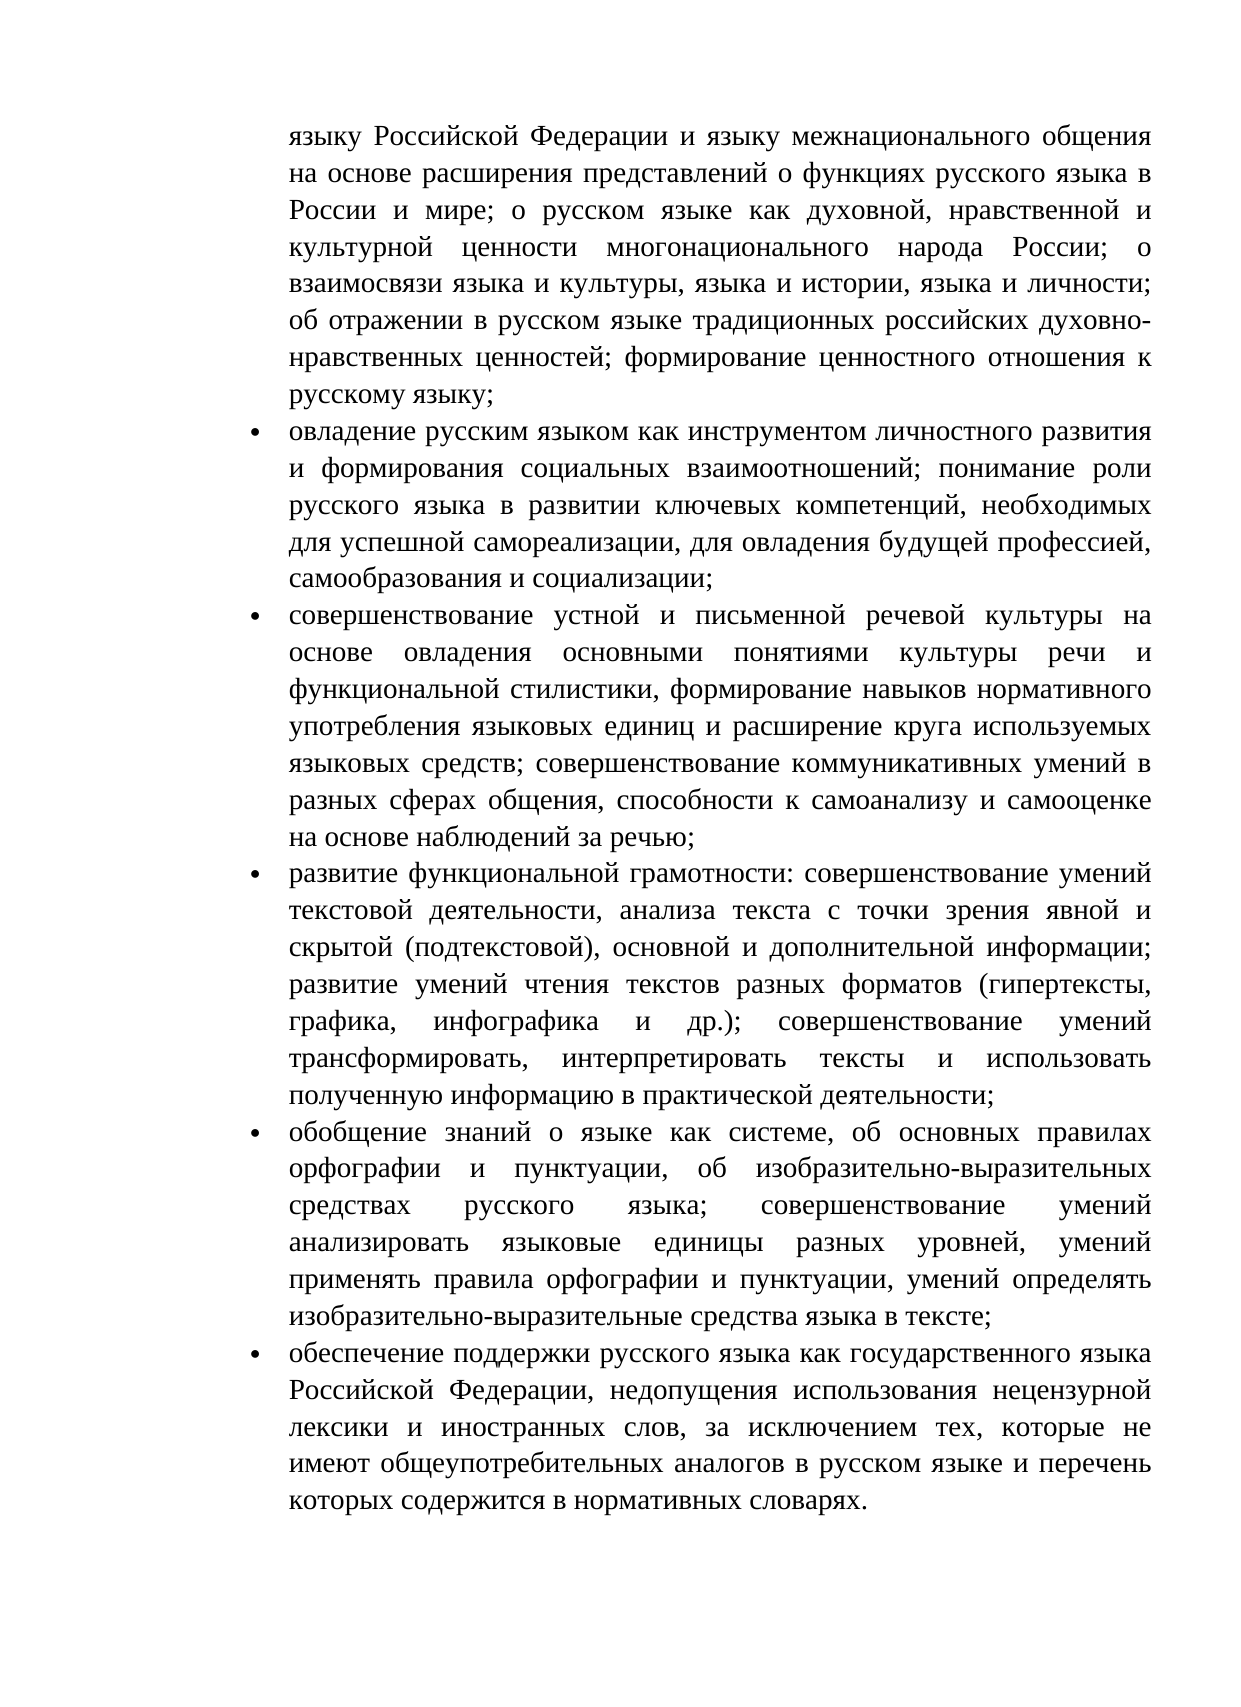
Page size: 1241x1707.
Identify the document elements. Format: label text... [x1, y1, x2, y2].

list обеспечение поддержки русского языка как государственного языка Российской Федерации, недопущения использования нецензурной лексики и иностранных слов, за исключением тех, которые не имеют общеупотребительных аналогов в русском языке и перечень которых содержится в нормативных словарях. [251, 1335, 1152, 1516]
list совершенствование устной и письменной речевой культуры на основе овладения основными понятиями культуры речи и функциональной стилистики, формирование навыков нормативного употребления языковых единиц и расширение круга используемых языковых средств; совершенствование коммуникативных умений в разных сферах общения, способности к самоанализу и самооценке на основе наблюдений за речью; [251, 597, 1152, 852]
list овладение русским языком как инструментом личностного развития и формирования социальных взаимоотношений; понимание роли русского языка в развитии ключевых компетенций, необходимых для успешной самореализации, для овладения будущей профессией, самообразования и социализации; [251, 413, 1152, 594]
list развитие функциональной грамотности: совершенствование умений текстовой деятельности, анализа текста с точки зрения явной и скрытой (подтекстовой), основной и дополнительной информации; развитие умений чтения текстов разных форматов (гипертексты, графика, инфографика и др.); совершенствование умений трансформировать, интерпретировать тексты и использовать полученную информацию в практической деятельности; [251, 856, 1152, 1110]
list обобщение знаний о языке как системе, об основных правилах орфографии и пунктуации, об изобразительно-выразительных средствах русского языка; совершенствование умений анализировать языковые единицы разных уровней, умений применять правила орфографии и пунктуации, умений определять изобразительно-выразительные средства языка в тексте; [251, 1114, 1152, 1332]
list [251, 118, 1152, 410]
